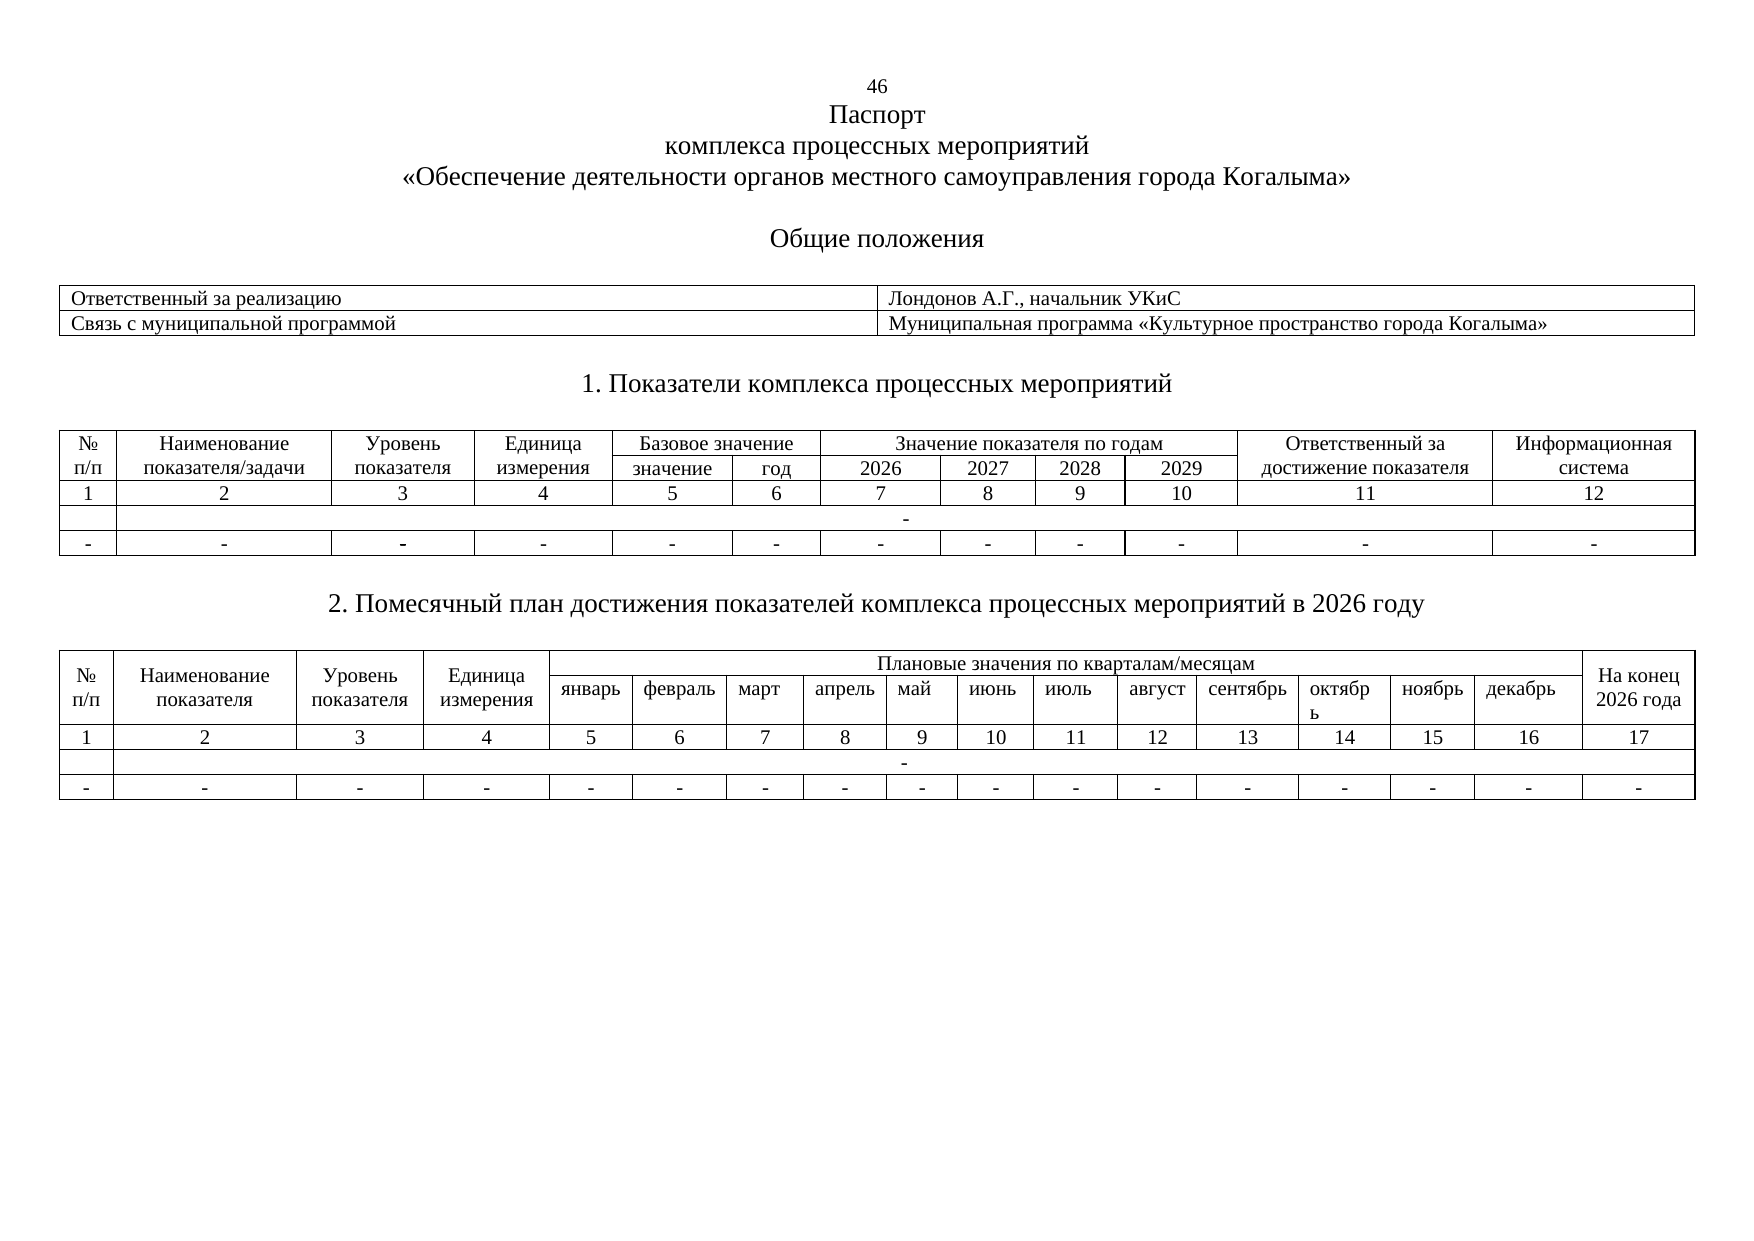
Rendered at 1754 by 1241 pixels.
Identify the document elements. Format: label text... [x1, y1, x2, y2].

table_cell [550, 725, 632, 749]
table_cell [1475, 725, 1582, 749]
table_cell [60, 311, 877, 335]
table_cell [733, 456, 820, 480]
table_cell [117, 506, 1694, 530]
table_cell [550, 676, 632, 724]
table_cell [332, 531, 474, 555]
text 1. Показатели комплекса процессных мероприятий [59, 367, 1695, 398]
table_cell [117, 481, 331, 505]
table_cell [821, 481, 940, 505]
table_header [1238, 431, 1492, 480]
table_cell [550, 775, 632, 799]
text Общие положения [59, 222, 1695, 254]
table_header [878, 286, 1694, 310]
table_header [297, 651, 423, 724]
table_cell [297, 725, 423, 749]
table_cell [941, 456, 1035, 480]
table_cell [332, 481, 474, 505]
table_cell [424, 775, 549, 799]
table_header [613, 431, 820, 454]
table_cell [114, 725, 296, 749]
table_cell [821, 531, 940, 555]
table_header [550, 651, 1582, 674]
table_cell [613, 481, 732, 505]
text комплекса процессных мероприятий [59, 129, 1695, 160]
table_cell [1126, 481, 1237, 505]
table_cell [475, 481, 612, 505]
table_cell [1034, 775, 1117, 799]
text «Обеспечение деятельности органов местного самоуправления города Когалыма» [59, 160, 1695, 191]
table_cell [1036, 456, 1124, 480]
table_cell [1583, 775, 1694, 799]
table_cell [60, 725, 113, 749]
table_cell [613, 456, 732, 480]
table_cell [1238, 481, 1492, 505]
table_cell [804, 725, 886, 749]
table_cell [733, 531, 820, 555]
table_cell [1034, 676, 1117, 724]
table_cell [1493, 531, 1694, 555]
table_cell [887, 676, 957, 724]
text Паспорт [59, 98, 1695, 129]
text 2. Помесячный план достижения показателей комплекса процессных мероприятий в 2026 году [59, 587, 1695, 618]
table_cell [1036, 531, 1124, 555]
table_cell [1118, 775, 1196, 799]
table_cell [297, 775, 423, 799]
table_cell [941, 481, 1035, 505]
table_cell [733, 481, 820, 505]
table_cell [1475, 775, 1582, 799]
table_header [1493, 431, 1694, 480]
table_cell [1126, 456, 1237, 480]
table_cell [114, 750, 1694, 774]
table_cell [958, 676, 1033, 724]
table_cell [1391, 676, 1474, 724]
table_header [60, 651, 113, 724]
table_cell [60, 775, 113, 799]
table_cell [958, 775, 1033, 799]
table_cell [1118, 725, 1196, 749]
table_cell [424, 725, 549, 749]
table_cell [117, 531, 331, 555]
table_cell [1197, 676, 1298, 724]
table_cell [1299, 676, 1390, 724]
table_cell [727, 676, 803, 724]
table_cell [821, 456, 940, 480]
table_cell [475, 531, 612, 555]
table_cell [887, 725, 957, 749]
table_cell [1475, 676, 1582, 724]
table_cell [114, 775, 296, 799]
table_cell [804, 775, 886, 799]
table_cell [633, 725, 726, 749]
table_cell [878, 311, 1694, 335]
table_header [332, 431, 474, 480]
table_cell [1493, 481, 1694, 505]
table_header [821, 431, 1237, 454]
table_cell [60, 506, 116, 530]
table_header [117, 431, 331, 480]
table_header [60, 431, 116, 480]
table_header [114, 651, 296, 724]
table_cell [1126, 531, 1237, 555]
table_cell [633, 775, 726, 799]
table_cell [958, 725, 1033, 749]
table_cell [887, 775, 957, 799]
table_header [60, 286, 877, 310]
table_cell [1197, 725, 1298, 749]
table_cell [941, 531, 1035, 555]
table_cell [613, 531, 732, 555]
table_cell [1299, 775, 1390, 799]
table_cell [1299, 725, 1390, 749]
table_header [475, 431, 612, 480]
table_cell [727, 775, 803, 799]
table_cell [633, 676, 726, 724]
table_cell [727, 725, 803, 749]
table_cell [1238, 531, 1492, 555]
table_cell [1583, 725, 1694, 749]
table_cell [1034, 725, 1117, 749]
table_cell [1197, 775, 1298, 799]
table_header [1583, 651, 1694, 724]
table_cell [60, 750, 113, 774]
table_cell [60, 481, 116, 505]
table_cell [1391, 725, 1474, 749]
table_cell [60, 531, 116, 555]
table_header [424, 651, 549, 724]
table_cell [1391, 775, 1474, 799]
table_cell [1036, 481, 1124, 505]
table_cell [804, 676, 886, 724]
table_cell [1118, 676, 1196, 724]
